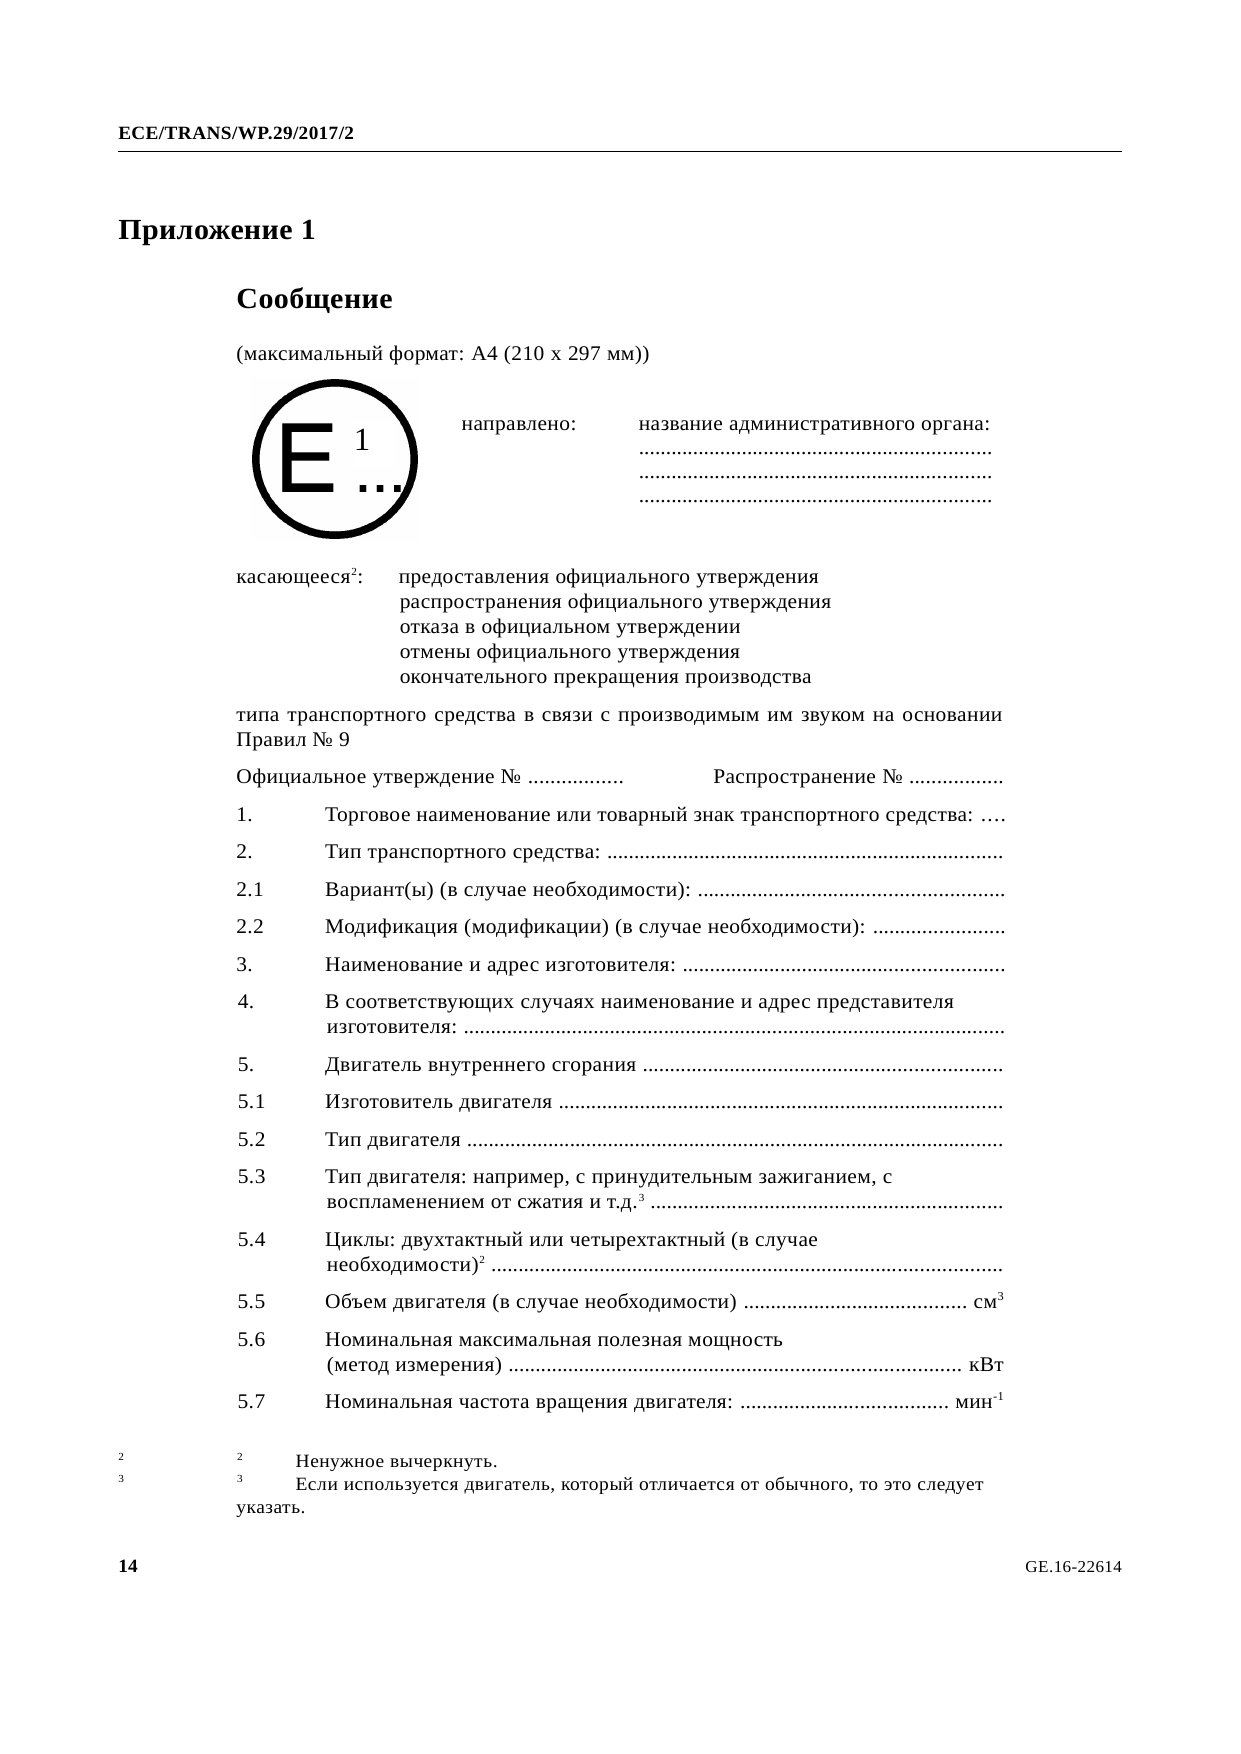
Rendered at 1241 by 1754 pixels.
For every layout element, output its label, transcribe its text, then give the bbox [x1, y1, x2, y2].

text 4. В соответствующих случаях наименование и адрес представителя изготовителя: [238, 988, 1004, 1038]
text 2.1 Вариант(ы) (в случае необходимости): [236, 876, 1004, 901]
text 5.7 Номинальная частота вращения двигателя: мин-1 [237, 1388, 1004, 1413]
text 5.2 Тип двигателя [238, 1126, 974, 1151]
text (максимальный формат: A4 (210 x 297 мм)) [236, 340, 1004, 365]
text Сообщение [118, 283, 1004, 315]
text 2.2 Модификация (модификации) (в случае необходимости): [236, 913, 1004, 938]
text 5.6 Номинальная максимальная полезная мощность (метод измерения) кВт [237, 1326, 1004, 1376]
text 1. Торговое наименование или товарный знак транспортного средства: [236, 801, 1004, 826]
text типа транспортного средства в связи с производимым им звуком на основании Правил № 9 [236, 701, 1004, 751]
text 3. Наименование и адрес изготовителя: [236, 951, 1004, 976]
text 5.1 Изготовитель двигателя [238, 1088, 974, 1113]
text 5.5 Объем двигателя (в случае необходимости) см3 [237, 1288, 1004, 1313]
text 5.4 Циклы: двухтактный или четырехтактный (в случае необходимости)2 [238, 1226, 1004, 1276]
text касающееся2: предоставления официального утверждения распространения официального утверждения отказа в официальном утверждении отмены официального утверждения окончательного прекращения производства [236, 563, 990, 688]
text 5. Двигатель внутреннего сгорания [238, 1051, 974, 1076]
text Официальное утверждение № Распространение № [236, 763, 1004, 788]
text 2. Тип транспортного средства: [236, 838, 1004, 863]
text 5.3 Тип двигателя: например, с принудительным зажиганием, с воспламенением от сжатия и т.д.3 [238, 1163, 1004, 1213]
text Приложение 1 [118, 215, 1004, 246]
text 1 [250, 377, 990, 551]
